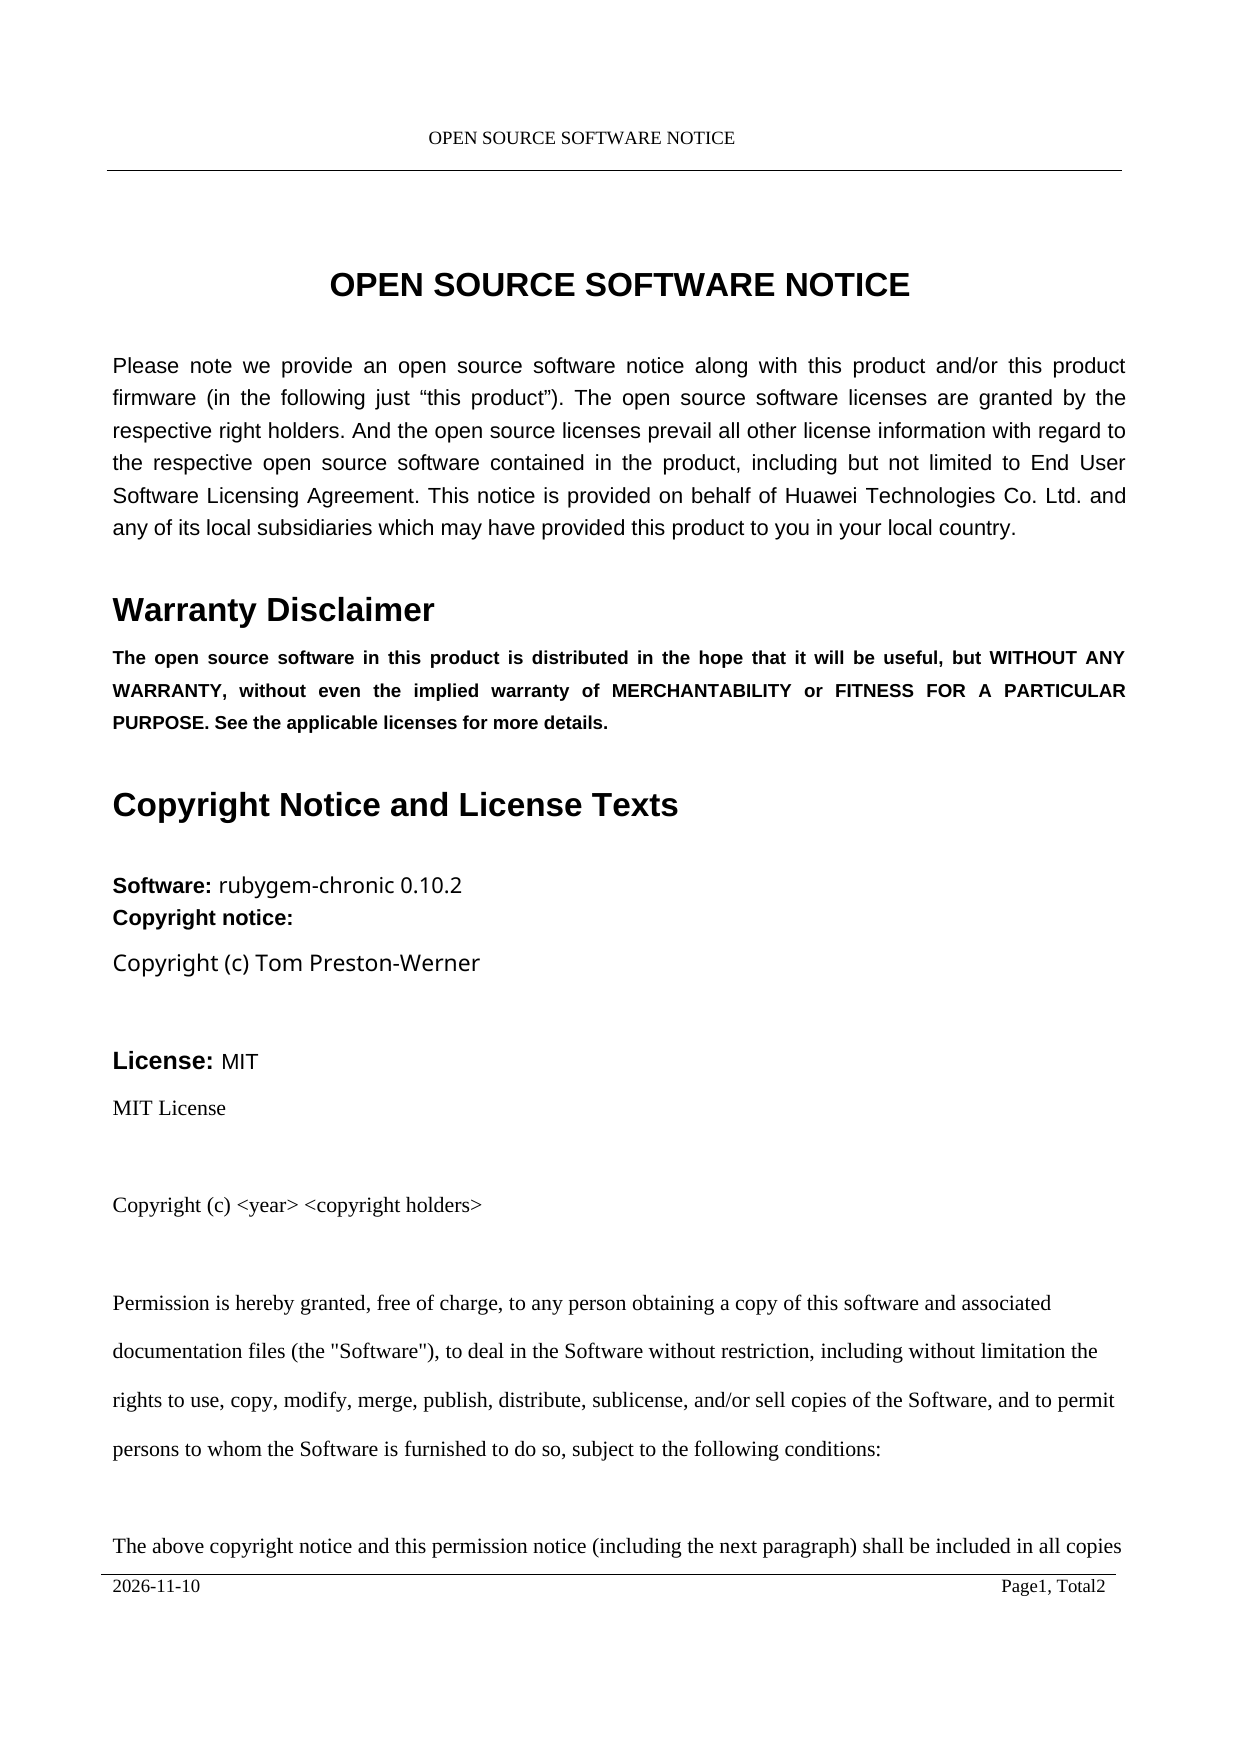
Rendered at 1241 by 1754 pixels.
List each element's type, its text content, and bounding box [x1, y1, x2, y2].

text Warranty Disclaimer [112, 576, 1128, 641]
text Please note we provide an open source software notice along with this product and/or this product firmware (in the following just “this product”). The open source software licenses are granted by the respective right holders. And the open source licenses prevail all other license information with regard to the respective open source software contained in the product, including but not limited to End User Software Licensing Agreement. This notice is provided on behalf of Huawei Technologies Co. Ltd. and any of its local subsidiaries which may have provided this product to you in your local country. [112, 349, 1128, 544]
text License: MIT [112, 1044, 1128, 1077]
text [112, 1091, 1128, 1562]
text Copyright notice: [112, 901, 1128, 934]
text The open source software in this product is distributed in the hope that it will be useful, but WITHOUT ANY WARRANTY, without even the implied warranty of MERCHANTABILITY or FITNESS FOR A PARTICULAR PURPOSE. See the applicable licenses for more details. [112, 641, 1128, 739]
text Copyright Notice and License Texts [112, 771, 1128, 836]
text OPEN SOURCE SOFTWARE NOTICE [112, 251, 1128, 316]
text Software: rubygem-chronic 0.10.2 [112, 869, 1128, 901]
text Copyright (c) Tom Preston-Werner [112, 947, 1128, 1028]
